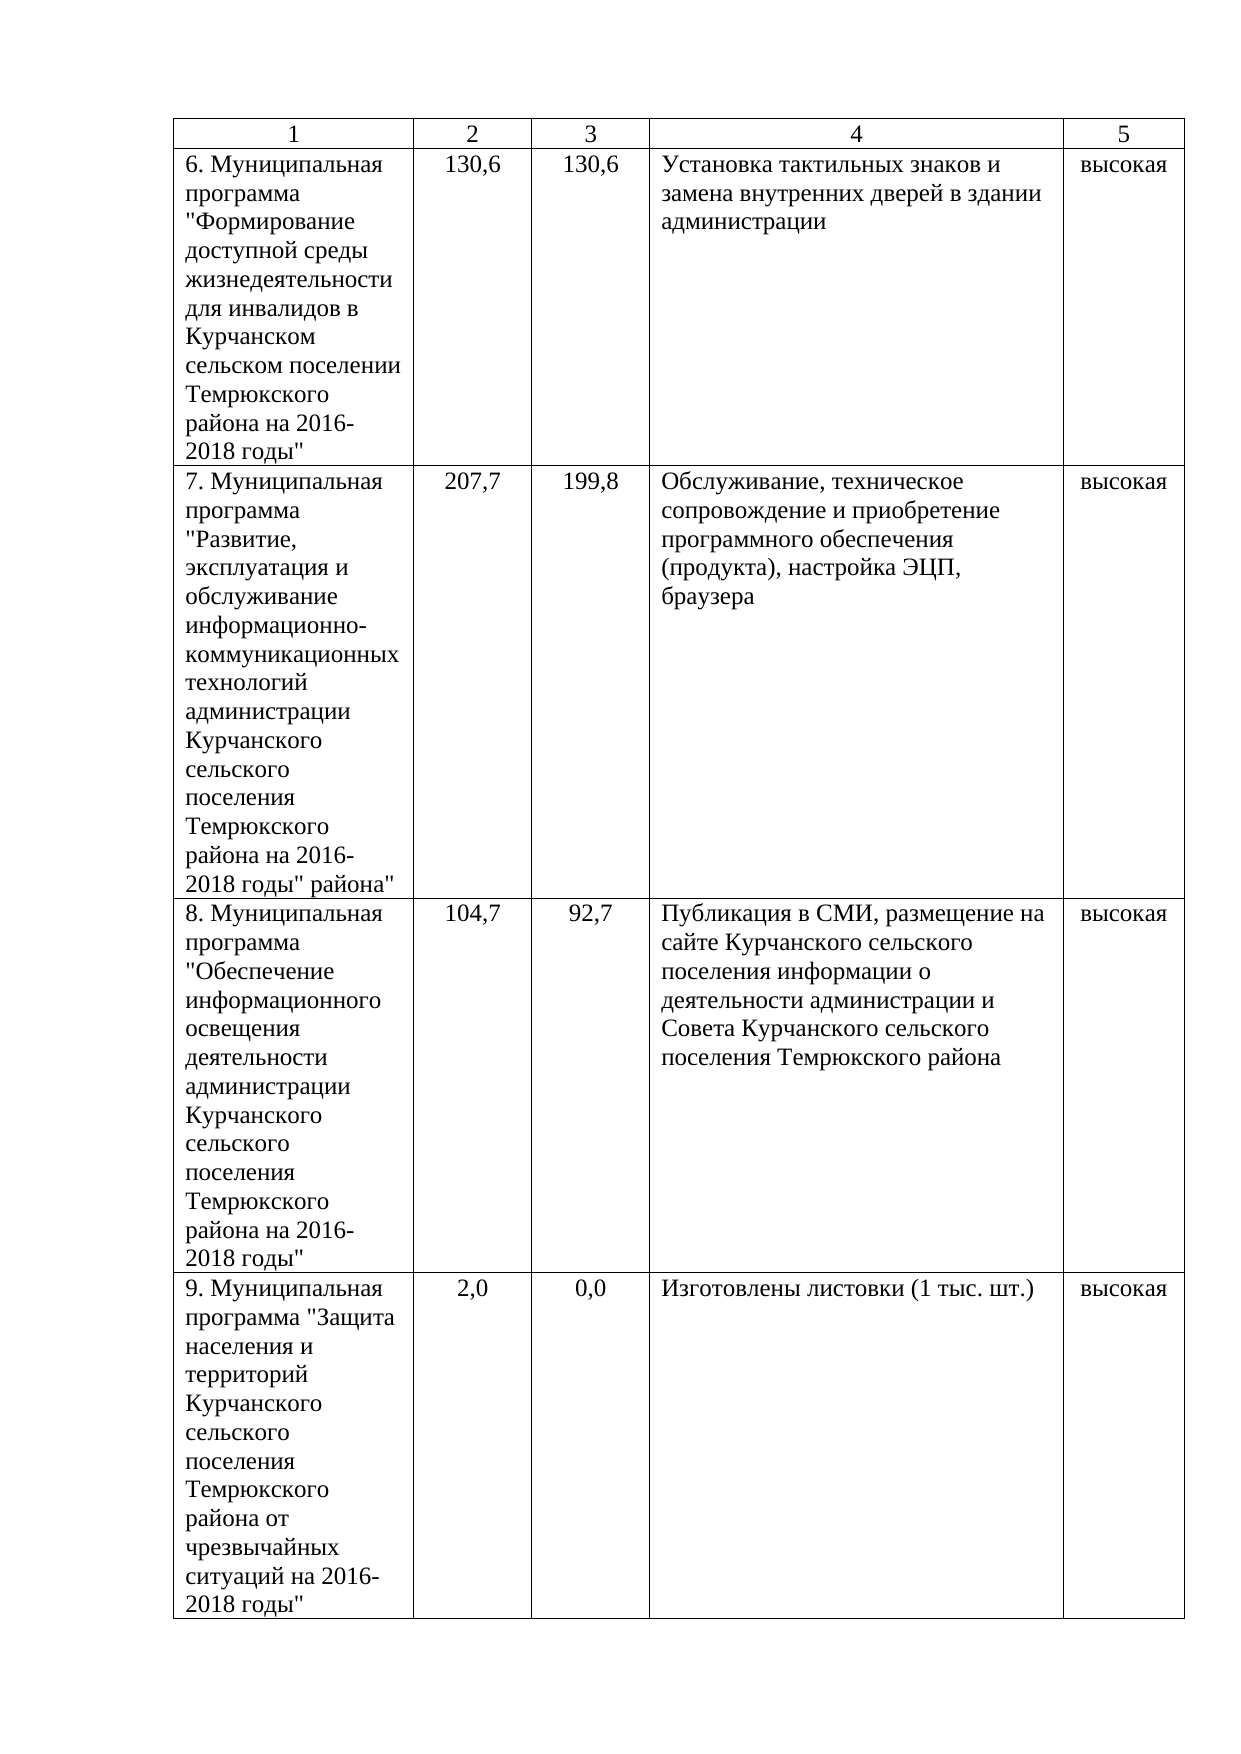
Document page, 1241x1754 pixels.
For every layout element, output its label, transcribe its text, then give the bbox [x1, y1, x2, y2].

table_cell высокая [1064, 149, 1184, 465]
table_cell 7. Муниципальная программа "Развитие, эксплуатация и обслуживание информационно-коммуникационных технологий администрации Курчанского сельского поселения Темрюкского района на 2016-2018 годы" района" [174, 466, 413, 897]
table_cell 2 [414, 119, 531, 148]
table_cell Публикация в СМИ, размещение на сайте Курчанского сельского поселения информации о деятельности администрации и Совета Курчанского сельского поселения Темрюкского района [650, 899, 1063, 1272]
table_cell 6. Муниципальная программа "Формирование доступной среды жизнедеятельности для инвалидов в Курчанском сельском поселении Темрюкского района на 2016-2018 годы" [174, 149, 413, 465]
table_cell 207,7 [414, 466, 531, 897]
table_cell Изготовлены листовки (1 тыс. шт.) [650, 1273, 1063, 1618]
table_cell 3 [532, 119, 649, 148]
table_cell 199,8 [532, 466, 649, 897]
table_cell 0,0 [532, 1273, 649, 1618]
table_cell 2,0 [414, 1273, 531, 1618]
table_cell 130,6 [532, 149, 649, 465]
table_cell 4 [650, 119, 1063, 148]
table_cell 9. Муниципальная программа "Защита населения и территорий Курчанского сельского поселения Темрюкского района от чрезвычайных ситуаций на 2016-2018 годы" [174, 1273, 413, 1618]
table_cell 1 [174, 119, 413, 148]
table_cell 104,7 [414, 899, 531, 1272]
table_cell 8. Муниципальная программа "Обеспечение информационного освещения деятельности администрации Курчанского сельского поселения Темрюкского района на 2016-2018 годы" [174, 899, 413, 1272]
table_cell высокая [1064, 899, 1184, 1272]
table_cell высокая [1064, 466, 1184, 897]
table_cell 130,6 [414, 149, 531, 465]
table_cell 92,7 [532, 899, 649, 1272]
table_cell 5 [1064, 119, 1184, 148]
table_cell Обслуживание, техническое сопровождение и приобретение программного обеспечения (продукта), настройка ЭЦП, браузера [650, 466, 1063, 897]
table_cell высокая [1064, 1273, 1184, 1618]
table_cell Установка тактильных знаков и замена внутренних дверей в здании администрации [650, 149, 1063, 465]
